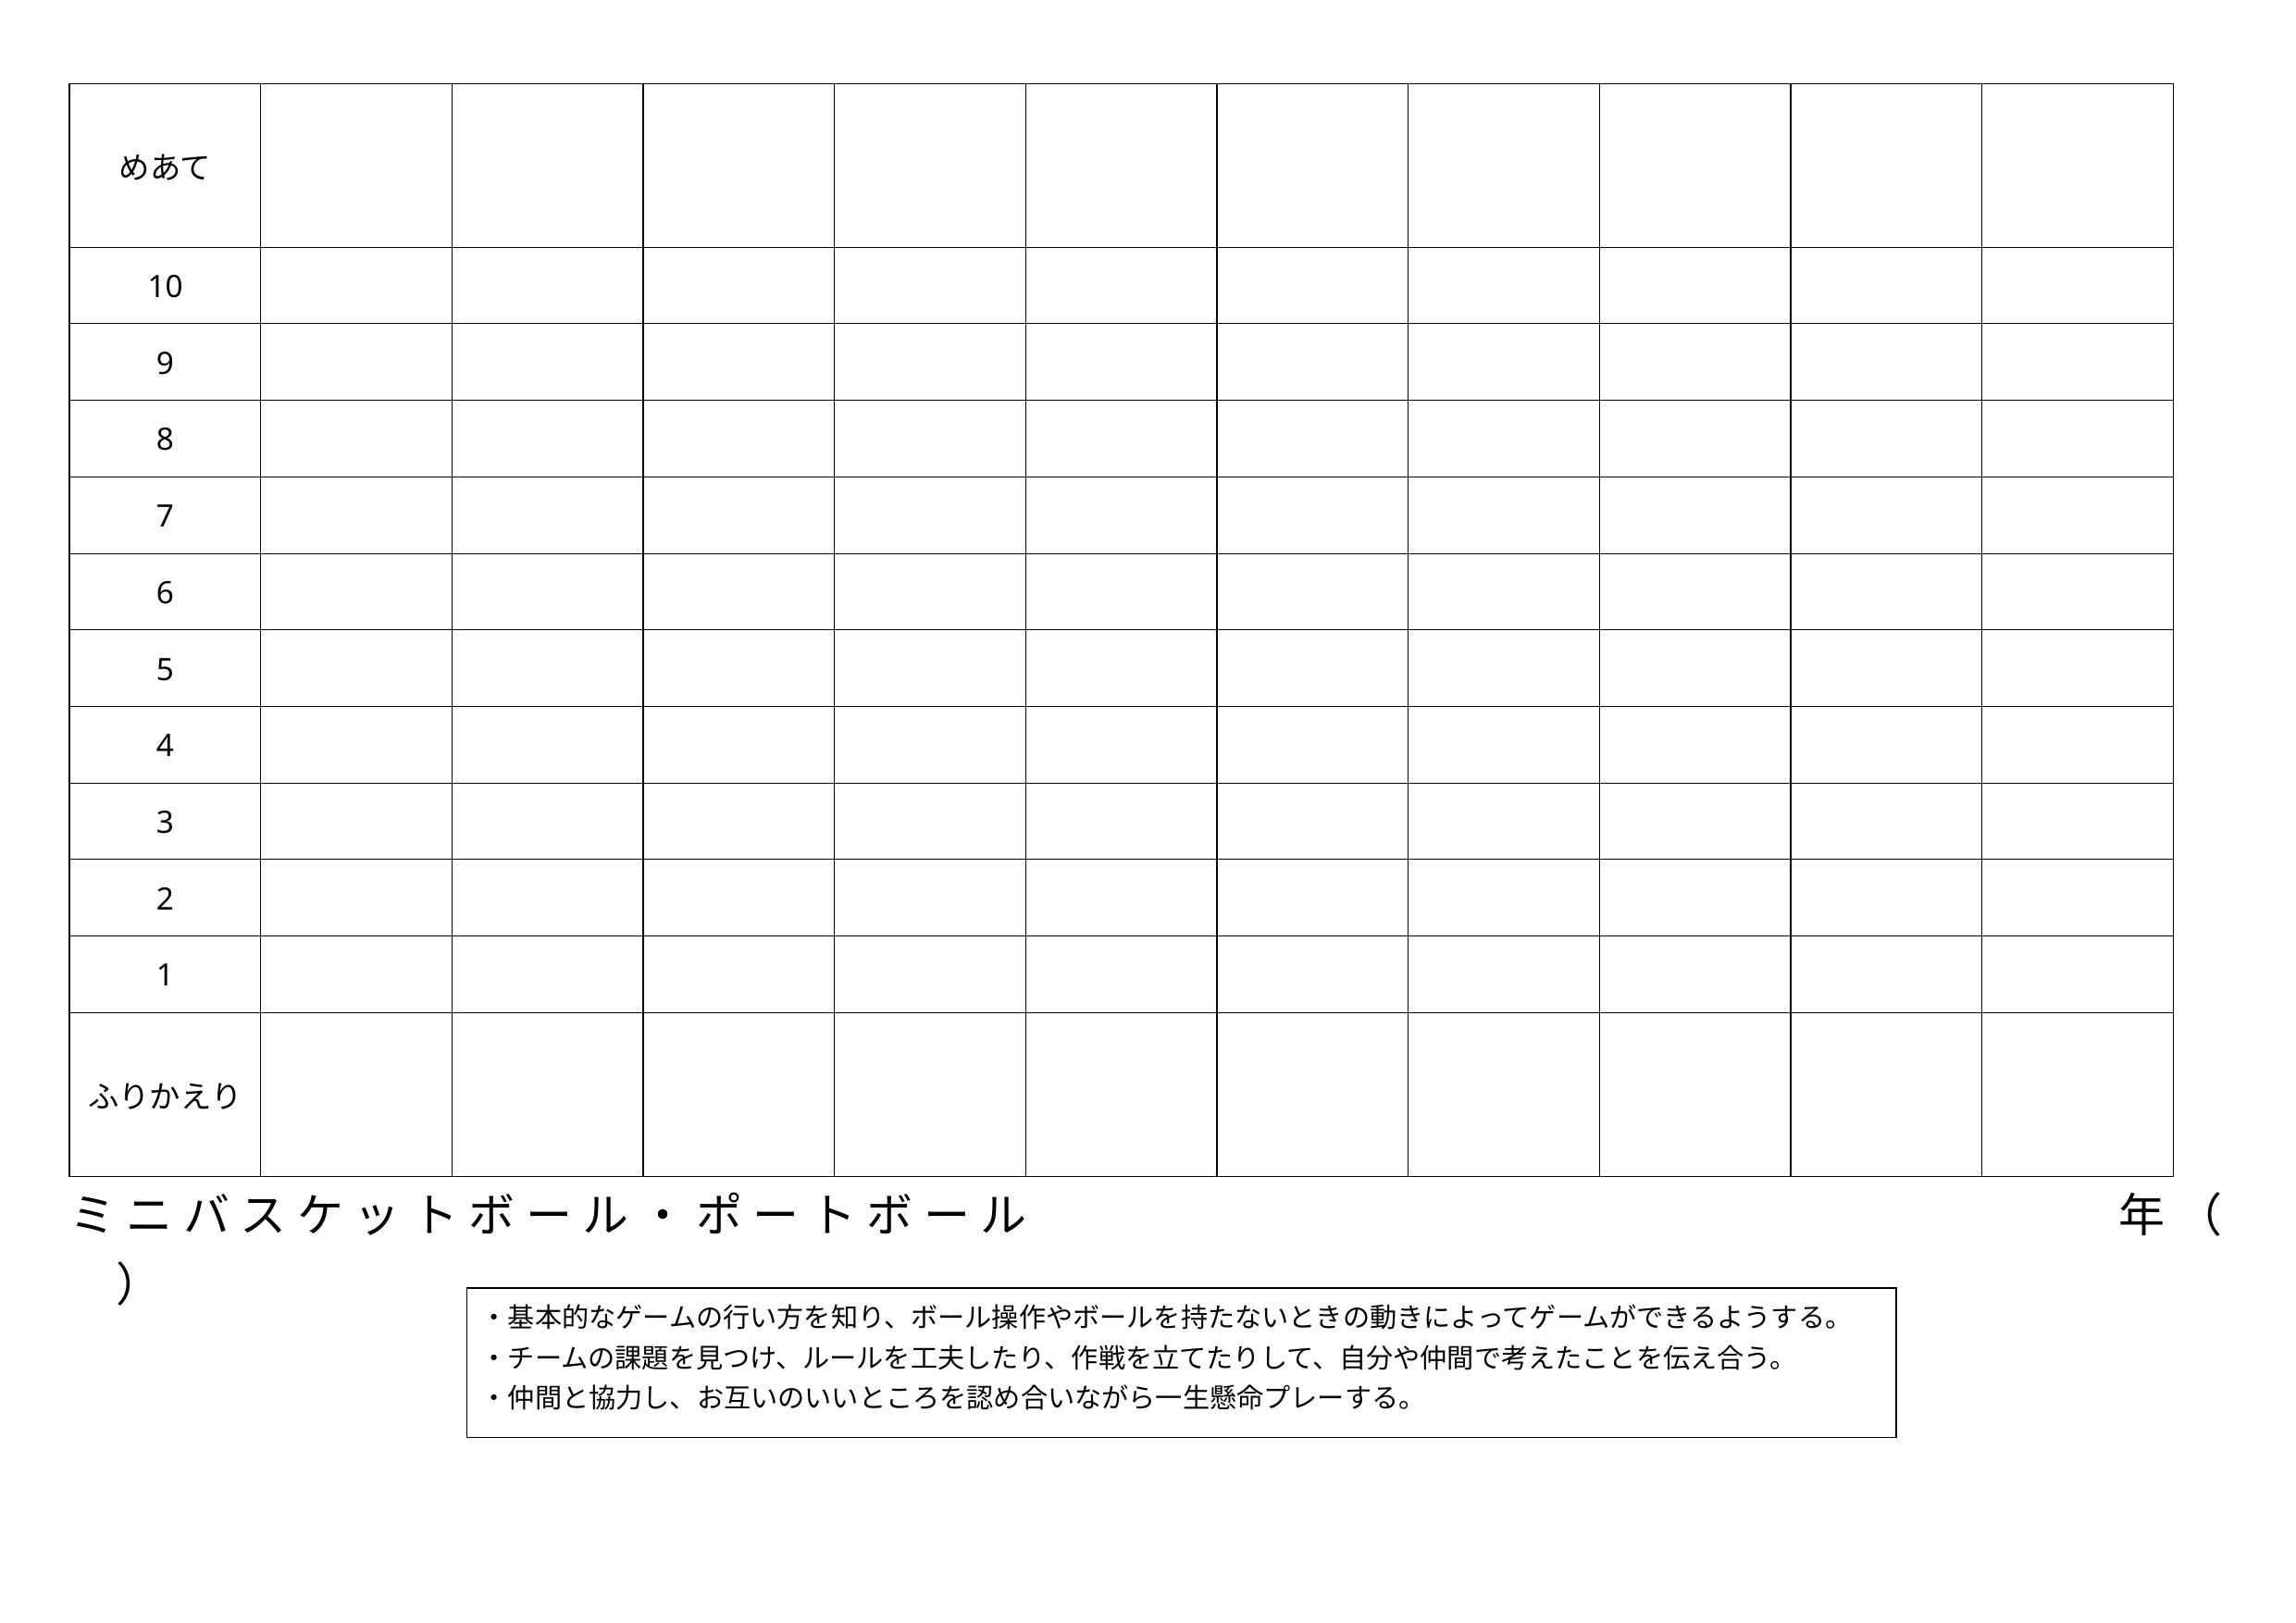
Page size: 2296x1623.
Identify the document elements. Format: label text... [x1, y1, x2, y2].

table_cell [644, 554, 834, 629]
table_cell [1792, 860, 1981, 935]
table_cell [453, 936, 642, 1012]
table_cell [1982, 324, 2173, 400]
table_cell [1026, 401, 1216, 477]
table_cell [1026, 248, 1216, 323]
table_cell [1409, 324, 1599, 400]
table_cell [835, 248, 1025, 323]
table_cell [261, 936, 452, 1012]
table_cell [453, 1013, 642, 1176]
table_cell [1600, 248, 1790, 323]
table_cell [1982, 936, 2173, 1012]
table_cell [261, 860, 452, 935]
table_cell [1026, 1013, 1216, 1176]
table_header [453, 84, 642, 247]
table_header めあて [70, 84, 260, 247]
table_cell [835, 784, 1025, 859]
table_cell [1409, 630, 1599, 706]
table_header [1218, 84, 1408, 247]
table_cell [1026, 630, 1216, 706]
table_cell [1218, 860, 1408, 935]
table_cell [644, 324, 834, 400]
table_header [1026, 84, 1216, 247]
table_cell [1982, 784, 2173, 859]
table_cell 10 [70, 248, 260, 323]
table_cell [1600, 401, 1790, 477]
table_cell [835, 707, 1025, 783]
table_cell [644, 860, 834, 935]
table_cell [261, 554, 452, 629]
table_cell [1982, 1013, 2173, 1176]
table_cell [835, 630, 1025, 706]
table_cell [1982, 477, 2173, 552]
table_cell [1600, 860, 1790, 935]
table_cell [1600, 707, 1790, 783]
table_cell 4 [70, 707, 260, 783]
table_cell [261, 324, 452, 400]
table_cell [1792, 248, 1981, 323]
table_cell 9 [70, 324, 260, 400]
table_cell [1982, 401, 2173, 477]
table_cell [1600, 1013, 1790, 1176]
table_cell [453, 477, 642, 552]
table_cell [1409, 401, 1599, 477]
table_header [1409, 84, 1599, 247]
table_cell [1600, 477, 1790, 552]
table_cell [835, 477, 1025, 552]
table_cell [1792, 401, 1981, 477]
table_cell [835, 401, 1025, 477]
table_cell [1218, 248, 1408, 323]
table_cell [261, 1013, 452, 1176]
table_cell [1026, 477, 1216, 552]
table_cell [644, 707, 834, 783]
table_cell [1218, 630, 1408, 706]
table_cell [453, 630, 642, 706]
table_cell [1409, 936, 1599, 1012]
table_cell [1982, 554, 2173, 629]
table_cell 8 [70, 401, 260, 477]
table_cell [1792, 784, 1981, 859]
table_cell [644, 1013, 834, 1176]
table_cell [1218, 784, 1408, 859]
table_cell [1409, 1013, 1599, 1176]
table_header [1792, 84, 1981, 247]
table_cell [1218, 936, 1408, 1012]
table_cell [1792, 324, 1981, 400]
table_cell [1600, 936, 1790, 1012]
table_cell [261, 477, 452, 552]
table_cell 6 [70, 554, 260, 629]
table_cell [1218, 477, 1408, 552]
table_cell [1982, 630, 2173, 706]
table_cell 7 [70, 477, 260, 552]
table_cell [1026, 554, 1216, 629]
table_cell [644, 477, 834, 552]
table_cell [835, 860, 1025, 935]
table_cell [453, 554, 642, 629]
table_cell [453, 707, 642, 783]
table_cell [1792, 477, 1981, 552]
table_cell [1218, 707, 1408, 783]
table_cell [835, 936, 1025, 1012]
table_cell [1982, 248, 2173, 323]
table_cell [835, 554, 1025, 629]
table_cell [453, 324, 642, 400]
table_header [1600, 84, 1790, 247]
table_cell [1409, 707, 1599, 783]
table_cell [261, 248, 452, 323]
table_header [261, 84, 452, 247]
table_cell [453, 784, 642, 859]
table_cell [1218, 554, 1408, 629]
table_cell [453, 248, 642, 323]
table_cell [1600, 630, 1790, 706]
table_cell [1026, 707, 1216, 783]
table_cell [644, 401, 834, 477]
table_header [835, 84, 1025, 247]
table_cell [1600, 324, 1790, 400]
table_cell [1026, 936, 1216, 1012]
table_header [1982, 84, 2173, 247]
table_cell [1409, 860, 1599, 935]
table_cell [835, 1013, 1025, 1176]
table_cell [644, 248, 834, 323]
table_cell 2 [70, 860, 260, 935]
table_cell 1 [70, 936, 260, 1012]
table_cell [1409, 477, 1599, 552]
table_header [644, 84, 834, 247]
table_cell [1792, 554, 1981, 629]
table_cell [1982, 707, 2173, 783]
table_cell [1409, 248, 1599, 323]
table_cell [261, 630, 452, 706]
table_cell [261, 401, 452, 477]
table_cell 3 [70, 784, 260, 859]
table_cell [1409, 784, 1599, 859]
table_cell [1600, 554, 1790, 629]
table_cell [1409, 554, 1599, 629]
table_cell [835, 324, 1025, 400]
table_cell [1792, 630, 1981, 706]
table_cell [1218, 324, 1408, 400]
table_cell [1218, 401, 1408, 477]
table_cell [453, 401, 642, 477]
table_cell [1026, 324, 1216, 400]
table_cell [1026, 784, 1216, 859]
table_cell ふりかえり [70, 1013, 260, 1176]
table_cell [1792, 707, 1981, 783]
table_cell [1218, 1013, 1408, 1176]
table_cell [644, 784, 834, 859]
table_cell [453, 860, 642, 935]
table_cell [1792, 1013, 1981, 1176]
table_cell [1982, 860, 2173, 935]
table_cell [1792, 936, 1981, 1012]
table_cell [261, 707, 452, 783]
table_cell [261, 784, 452, 859]
table_cell 5 [70, 630, 260, 706]
table_cell [1600, 784, 1790, 859]
text ミニバスケットボール・ポートボール 年（ ） [69, 1177, 2226, 1316]
table_cell [1026, 860, 1216, 935]
table_cell [644, 936, 834, 1012]
table_cell [644, 630, 834, 706]
